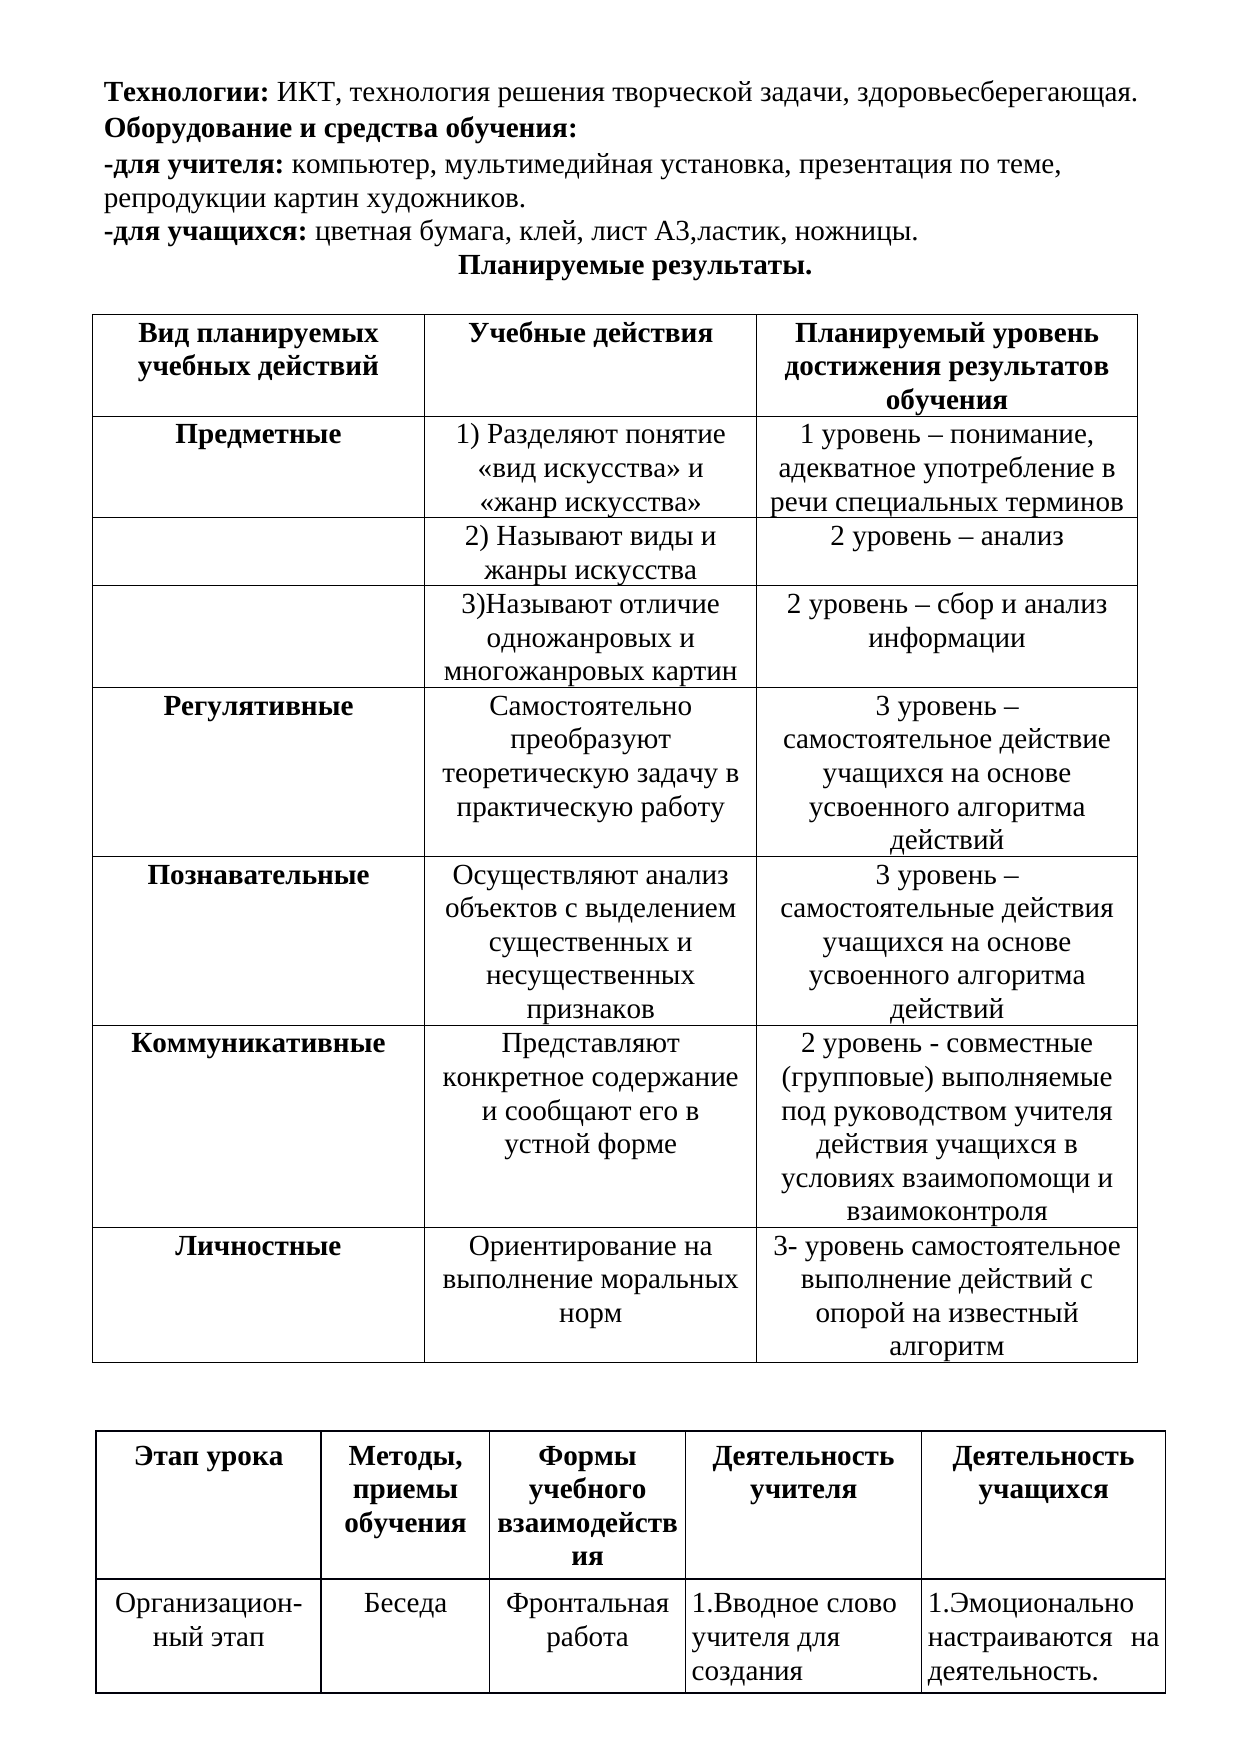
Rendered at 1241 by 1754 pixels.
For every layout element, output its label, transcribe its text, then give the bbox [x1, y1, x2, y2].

table_cell Познавательные [93, 857, 424, 1024]
text -для учащихся: цветная бумага, клей, лист А3,ластик, ножницы. [103, 213, 1167, 247]
table_cell Личностные [93, 1228, 424, 1362]
table_cell Ориентирование на выполнение моральных норм [425, 1228, 756, 1362]
table_cell 2 уровень - совместные (групповые) выполняемые под руководством учителя действия учащихся в условиях взаимопомощи и взаимоконтроля [757, 1026, 1137, 1227]
table_cell 2 уровень – анализ [757, 518, 1137, 585]
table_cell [922, 1580, 1165, 1692]
table_header Вид планируемых учебных действий [93, 315, 424, 416]
table_cell Регулятивные [93, 688, 424, 856]
table_cell Представляют конкретное содержание и сообщают его в устной форме [425, 1026, 756, 1227]
table_cell 2) Называют виды и жанры искусства [425, 518, 756, 585]
text Планируемые результаты. [103, 247, 1167, 280]
table_cell 3- уровень самостоятельное выполнение действий с опорой на известный алгоритм [757, 1228, 1137, 1362]
table_cell Самостоятельно преобразуют теоретическую задачу в практическую работу [425, 688, 756, 856]
table_cell Фронтальная работа [490, 1580, 685, 1692]
table_cell 1) Разделяют понятие «вид искусства» и «жанр искусства» [425, 417, 756, 517]
table_cell 3)Называют отличие одножанровых и многожанровых картин [425, 586, 756, 687]
table_cell Беседа [322, 1580, 489, 1692]
table_cell 2 уровень – сбор и анализ информации [757, 586, 1137, 687]
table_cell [686, 1580, 921, 1692]
table_cell [93, 518, 424, 585]
table_cell [93, 586, 424, 687]
table_cell 3 уровень – самостоятельное действие учащихся на основе усвоенного алгоритма действий [757, 688, 1137, 856]
table_header Формы учебного взаимодействия [490, 1432, 685, 1578]
text Оборудование и средства обучения: [103, 110, 1167, 143]
table_header Деятельность учителя [686, 1432, 921, 1578]
table_cell 3 уровень – самостоятельные действия учащихся на основе усвоенного алгоритма действий [757, 857, 1137, 1024]
table_cell Коммуникативные [93, 1026, 424, 1227]
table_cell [97, 1580, 320, 1692]
table_cell Осуществляют анализ объектов с выделением существенных и несущественных признаков [425, 857, 756, 1024]
table_header Методы, приемы обучения [322, 1432, 489, 1578]
table_header Планируемый уровень достижения результатов обучения [757, 315, 1137, 416]
table_header Учебные действия [425, 315, 756, 416]
table_header Деятельность учащихся [922, 1432, 1165, 1578]
table_header Этап урока [97, 1432, 320, 1578]
text Технологии: ИКТ, технология решения творческой задачи, здоровьесберегающая. [103, 74, 1167, 107]
text -для учителя: компьютер, мультимедийная установка, презентация по теме, репродукции картин художников. [103, 146, 1167, 213]
table_cell 1 уровень – понимание, адекватное употребление в речи специальных терминов [757, 417, 1137, 517]
table_cell Предметные [93, 417, 424, 517]
